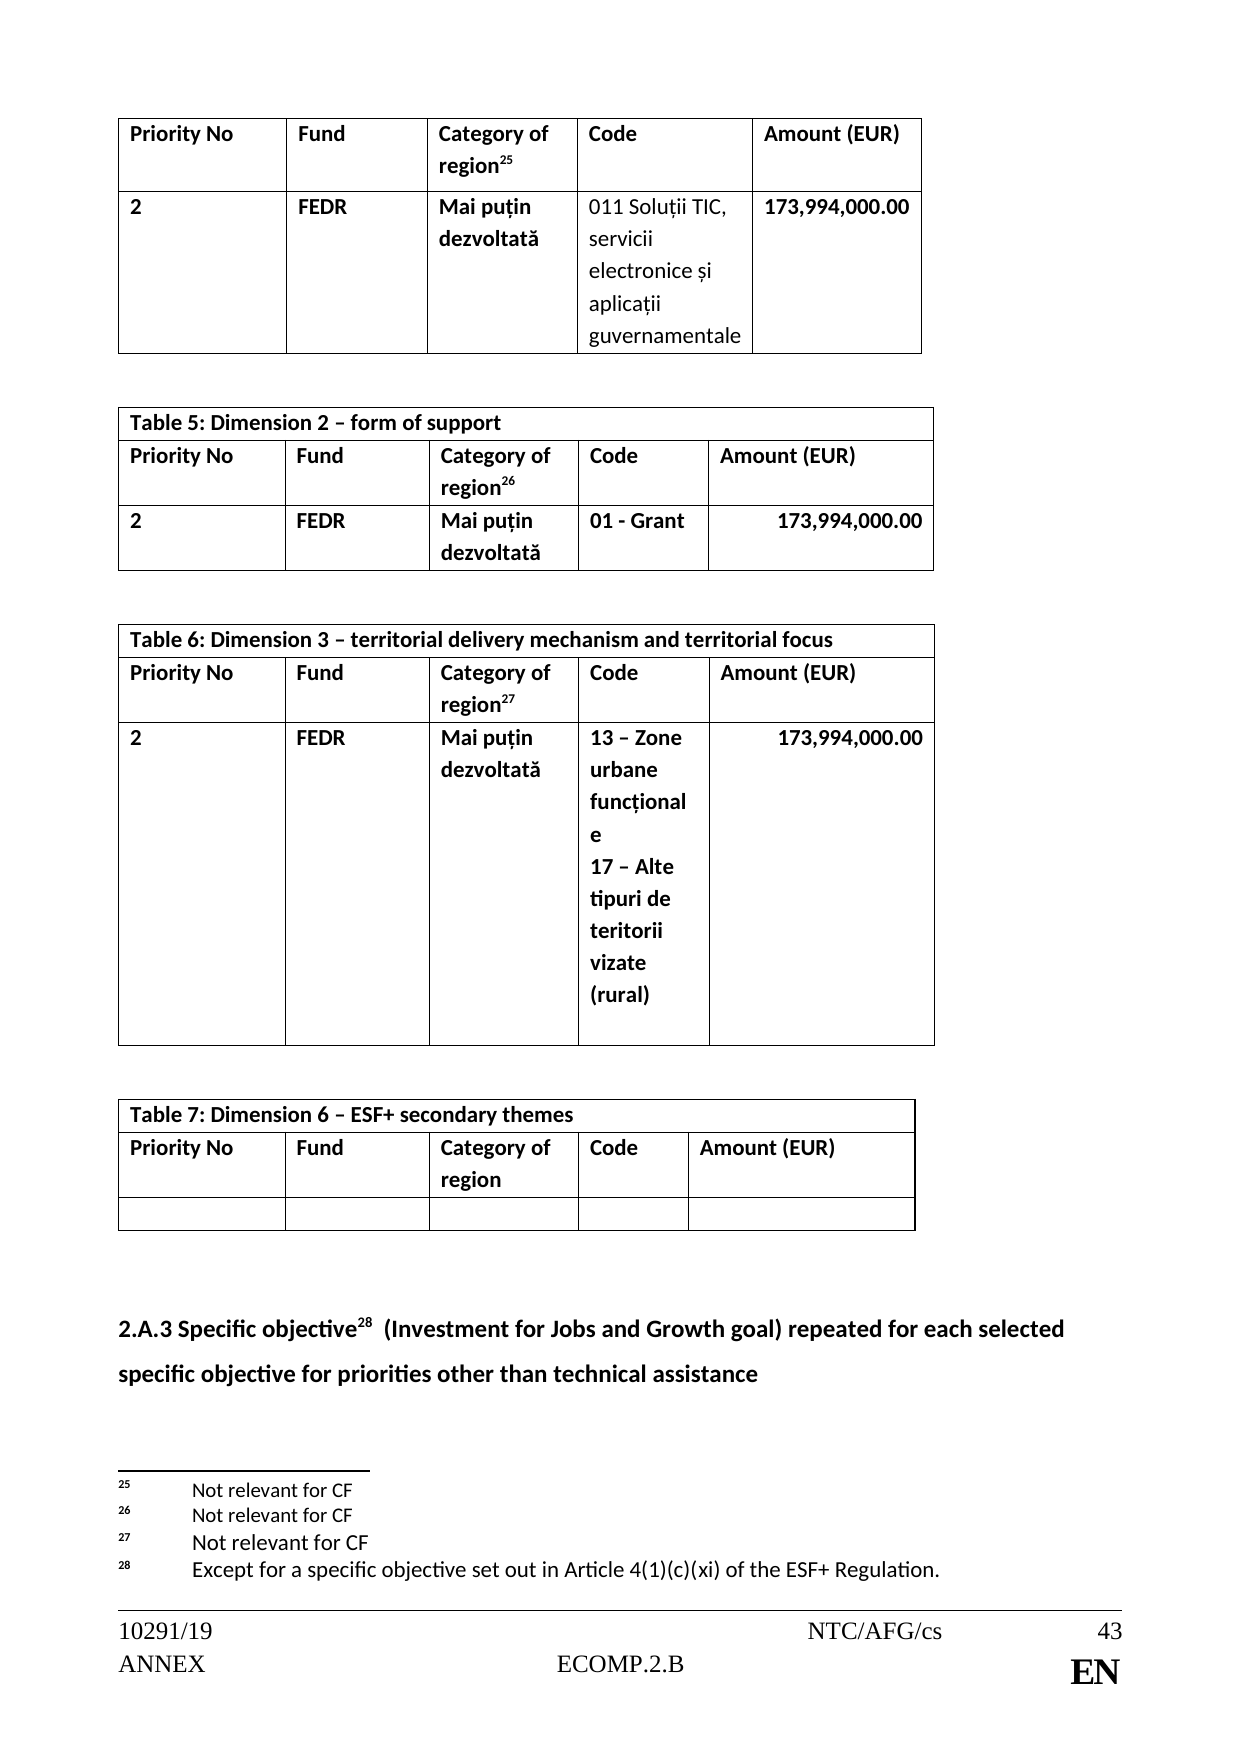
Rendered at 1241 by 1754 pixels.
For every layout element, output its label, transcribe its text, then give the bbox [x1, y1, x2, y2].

table_cell Amount (EUR) [689, 1133, 914, 1197]
table_cell Category of region [428, 119, 577, 191]
table_cell FEDR [287, 192, 427, 353]
table_cell FEDR [286, 506, 429, 570]
table_cell Amount (EUR) [709, 441, 933, 505]
table_cell 011 Soluții TIC, servicii electronice și aplicații guvernamentale [578, 192, 752, 353]
table_cell Category of region [430, 658, 578, 722]
table_header Table 6: Dimension 3 – territorial delivery mechanism and territorial focus [119, 625, 934, 657]
table_cell Mai puțin dezvoltată [430, 723, 578, 1045]
table_cell Fund [287, 119, 427, 191]
table_cell 13 – Zone urbane funcționale 17 – Alte tipuri de teritorii vizate (rural) [579, 723, 709, 1045]
table_cell 2 [119, 506, 285, 570]
table_cell Amount (EUR) [710, 658, 934, 722]
text 2.A.3 Specific objective (Investment for Jobs and Growth goal) repeated for each selected specific objective for priorities other than technical assistance [118, 1313, 1122, 1389]
table_cell Code [579, 658, 709, 722]
table_cell [689, 1198, 914, 1230]
table_cell [119, 1198, 285, 1230]
table_cell Amount (EUR) [753, 119, 921, 191]
table_cell Code [578, 119, 752, 191]
table_cell Priority No [119, 1133, 285, 1197]
table_cell Priority No [119, 441, 285, 505]
table_cell [579, 1198, 688, 1230]
table_cell Fund [286, 658, 429, 722]
table_cell Code [579, 441, 708, 505]
table_cell 173,994,000.00 [753, 192, 921, 353]
table_cell Code [579, 1133, 688, 1197]
table_cell 01 - Grant [579, 506, 708, 570]
table_cell [286, 1198, 429, 1230]
table_cell FEDR [286, 723, 429, 1045]
table_header Table 5: Dimension 2 – form of support [119, 408, 933, 440]
table_cell 2 [119, 723, 285, 1045]
table_cell 173,994,000.00 [710, 723, 934, 1045]
table_cell Mai puțin dezvoltată [428, 192, 577, 353]
table_cell 173,994,000.00 [709, 506, 933, 570]
table_cell Fund [286, 1133, 429, 1197]
table_cell Priority No [119, 658, 285, 722]
table_cell 2 [119, 192, 286, 353]
table_cell Category of region [430, 1133, 578, 1197]
table_cell Mai puțin dezvoltată [430, 506, 578, 570]
table_header Table 7: Dimension 6 – ESF+ secondary themes [119, 1100, 914, 1132]
table_cell Category of region [430, 441, 578, 505]
table_cell Fund [286, 441, 429, 505]
table_cell Priority No [119, 119, 286, 191]
table_cell [430, 1198, 578, 1230]
